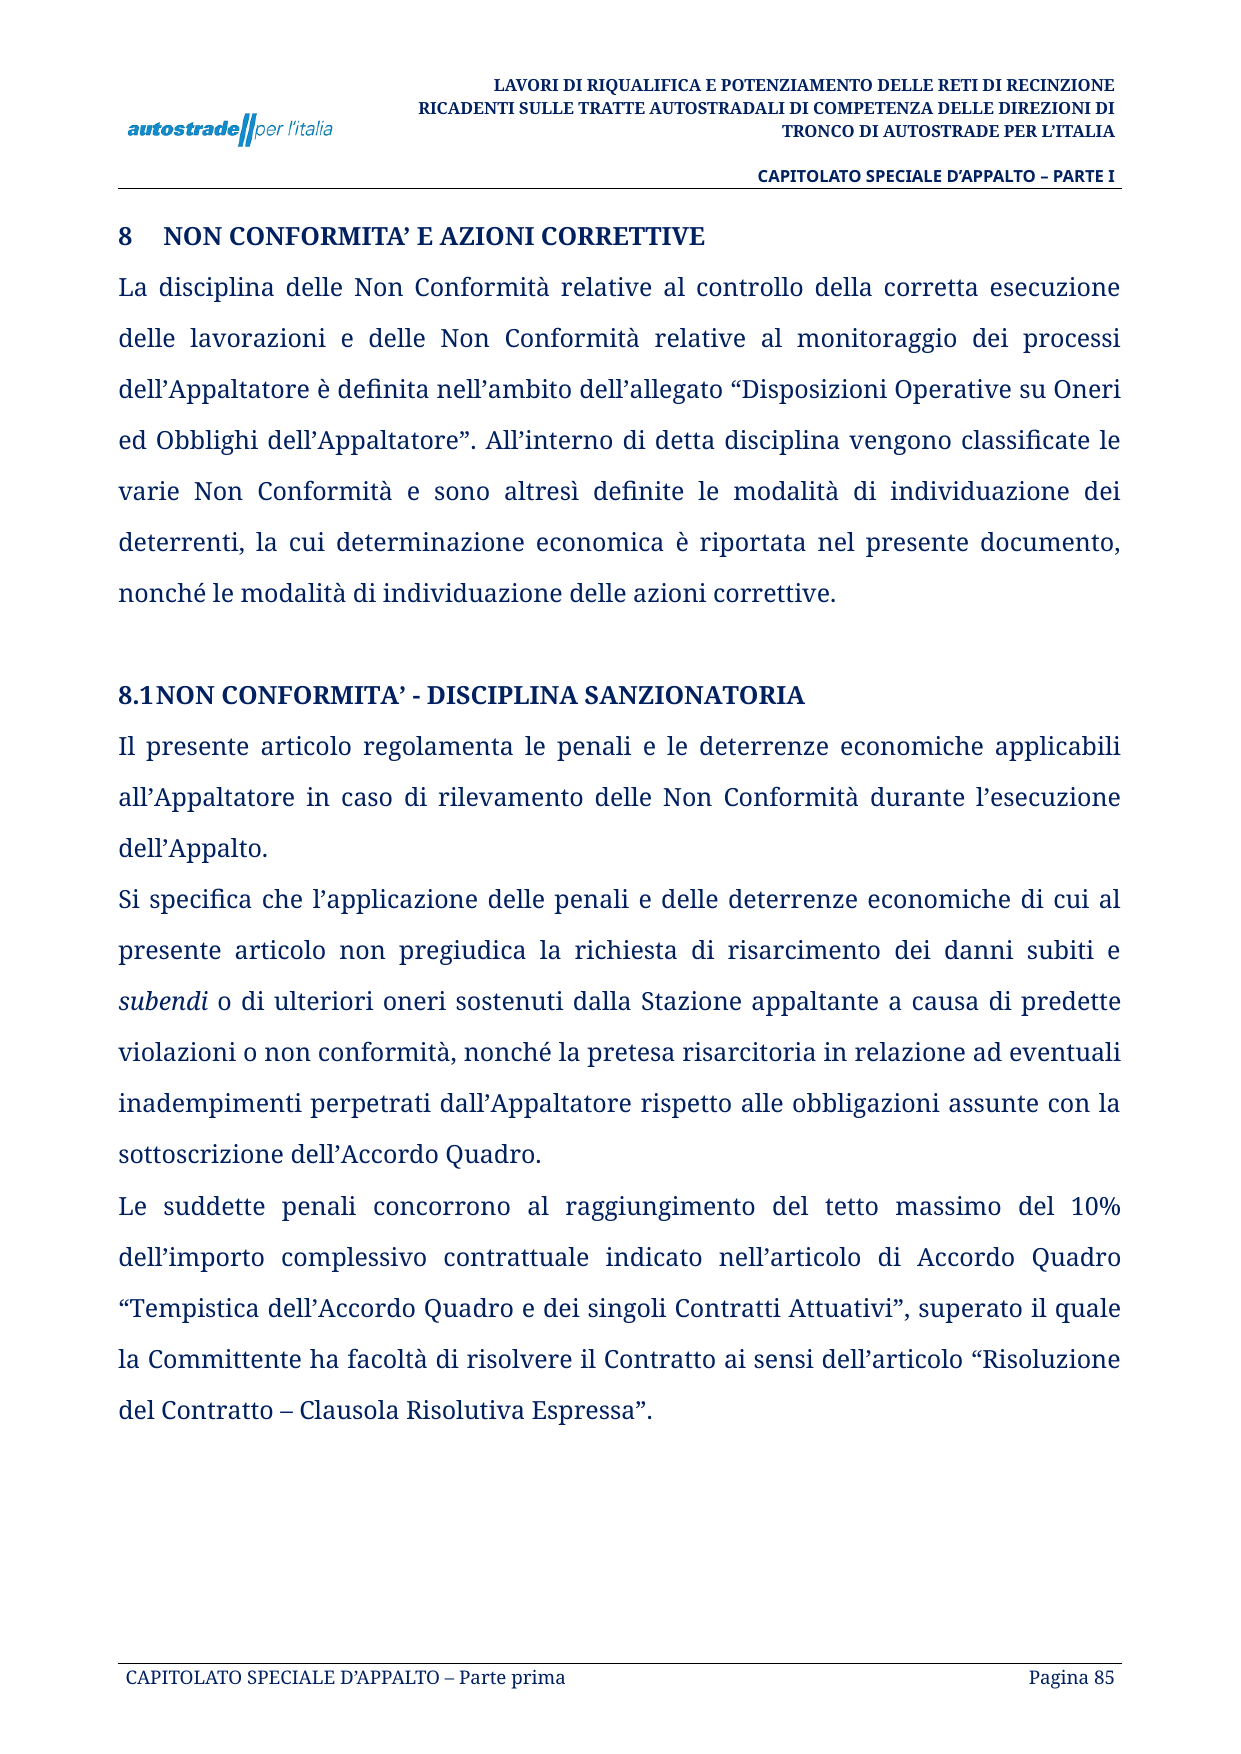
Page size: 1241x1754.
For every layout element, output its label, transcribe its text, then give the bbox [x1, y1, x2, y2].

text Si specifica che l’applicazione delle penali e delle deterrenze economiche di cui al presente articolo non pregiudica la richiesta di risarcimento dei danni subiti e subendi o di ulteriori oneri sostenuti dalla Stazione appaltante a causa di predette violazioni o non conformità, nonché la pretesa risarcitoria in relazione ad eventuali inadempimenti perpetrati dall’Appaltatore rispetto alle obbligazioni assunte con la sottoscrizione dell’Accordo Quadro. [118, 882, 1122, 1171]
subtitle NON CONFORMITA’ - DISCIPLINA SANZIONATORIA [118, 678, 1122, 712]
text Il presente articolo regolamenta le penali e le deterrenze economiche applicabili all’Appaltatore in caso di rilevamento delle Non Conformità durante l’esecuzione dell’Appalto. [118, 729, 1122, 865]
text La disciplina delle Non Conformità relative al controllo della corretta esecuzione delle lavorazioni e delle Non Conformità relative al monitoraggio dei processi dell’Appaltatore è definita nell’ambito dell’allegato “Disposizioni Operative su Oneri ed Obblighi dell’Appaltatore”. All’interno di detta disciplina vengono classificate le varie Non Conformità e sono altresì definite le modalità di individuazione dei deterrenti, la cui determinazione economica è riportata nel presente documento, nonché le modalità di individuazione delle azioni correttive. [118, 269, 1122, 610]
picture [125, 105, 339, 156]
subtitle NON CONFORMITA’ E AZIONI CORRETTIVE [118, 218, 1122, 252]
text Le suddette penali concorrono al raggiungimento del tetto massimo del 10% dell’importo complessivo contrattuale indicato nell’articolo di Accordo Quadro “Tempistica dell’Accordo Quadro e dei singoli Contratti Attuativi”, superato il quale la Committente ha facoltà di risolvere il Contratto ai sensi dell’articolo “Risoluzione del Contratto – Clausola Risolutiva Espressa”. [118, 1188, 1122, 1426]
